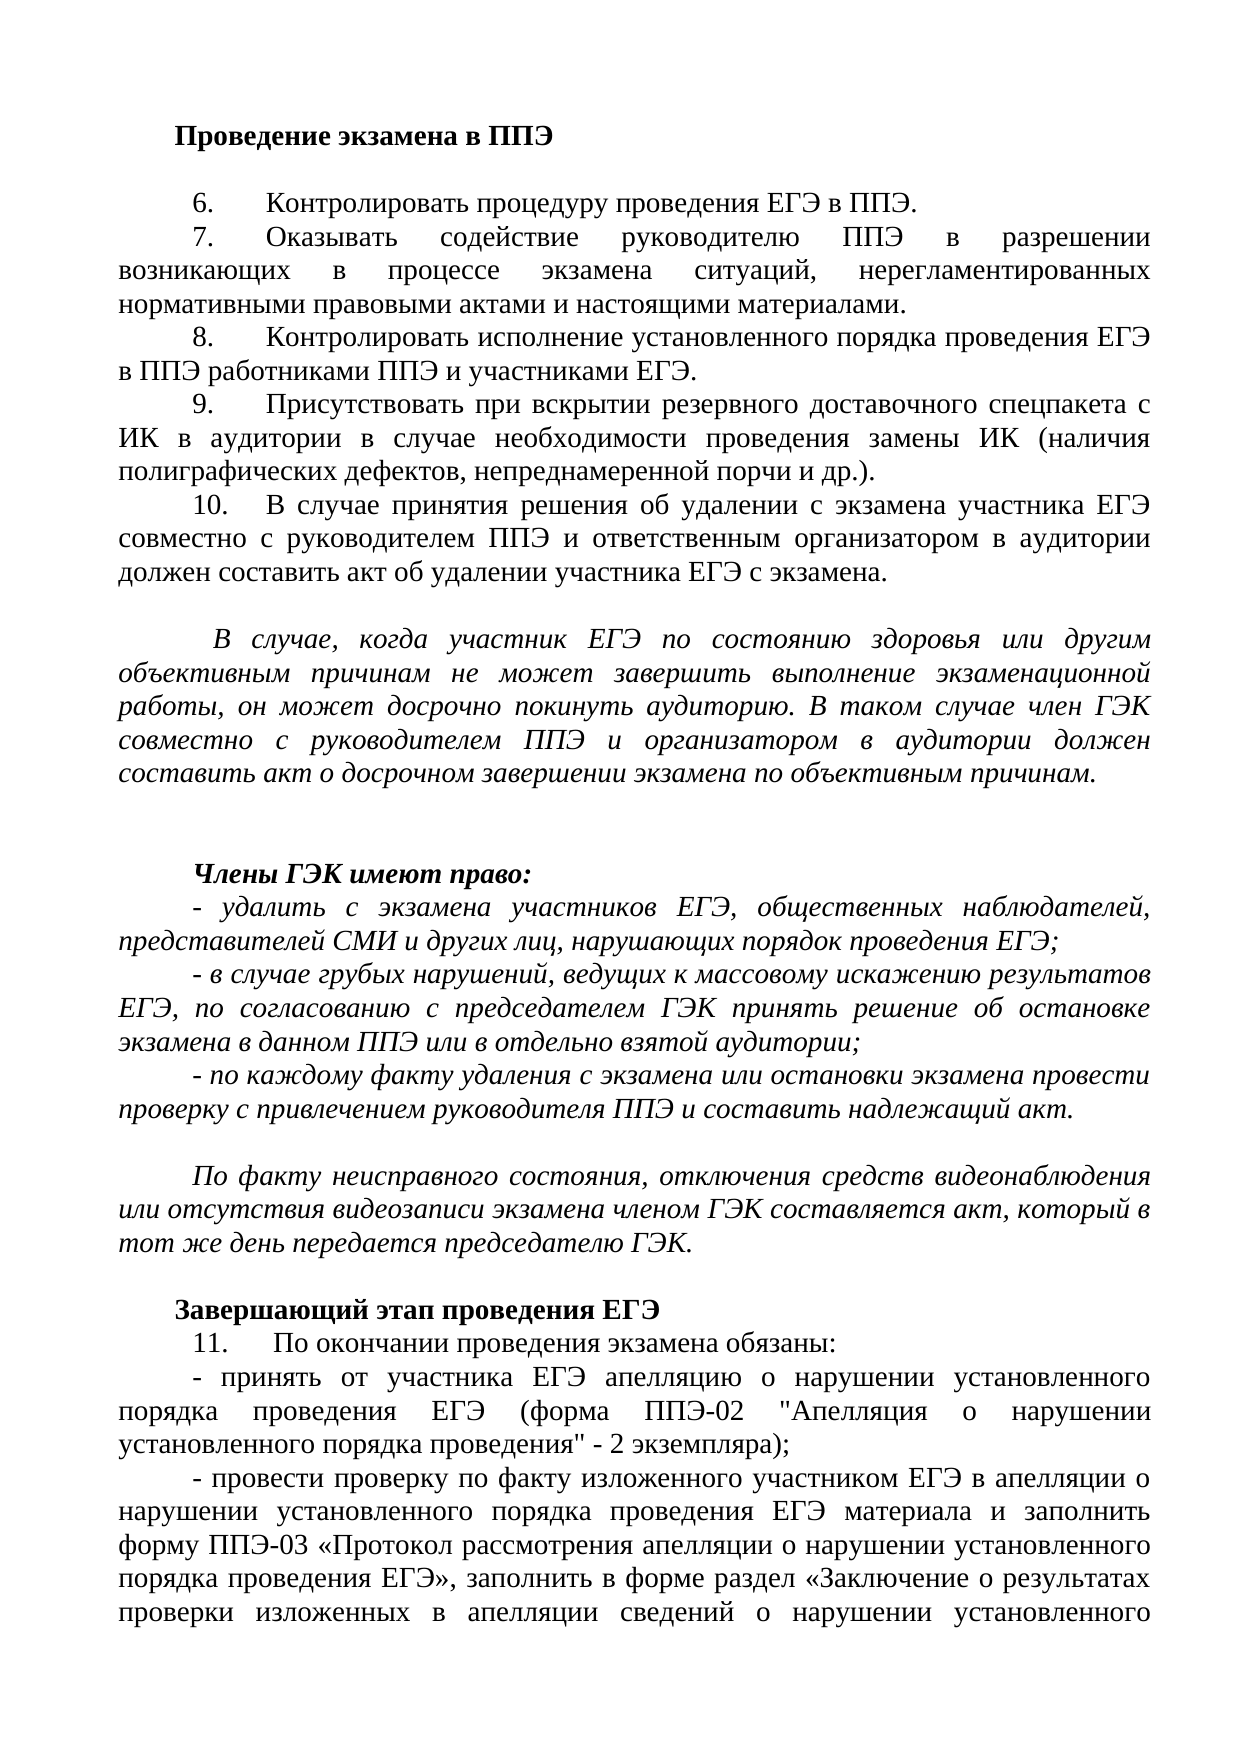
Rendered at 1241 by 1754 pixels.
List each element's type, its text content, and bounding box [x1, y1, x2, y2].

list Контролировать процедуру проведения ЕГЭ в ППЭ. [192, 185, 1152, 219]
text - по каждому факту удаления с экзамена или остановки экзамена провести проверку с привлечением руководителя ППЭ и составить надлежащий акт. [118, 1057, 1152, 1124]
list По окончании проведения экзамена обязаны: [118, 1326, 1152, 1359]
text Завершающий этап проведения ЕГЭ [118, 1292, 1152, 1326]
text - в случае грубых нарушений, ведущих к массовому искажению результатов ЕГЭ, по согласованию с председателем ГЭК принять решение об остановке экзамена в данном ППЭ или в отдельно взятой аудитории; [118, 957, 1152, 1057]
list Присутствовать при вскрытии резервного доставочного спецпакета с ИК в аудитории в случае необходимости проведения замены ИК (наличия полиграфических дефектов, непреднамеренной порчи и др.). [118, 386, 1152, 487]
list В случае принятия решения об удалении с экзамена участника ЕГЭ совместно с руководителем ППЭ и ответственным организатором в аудитории должен составить акт об удалении участника ЕГЭ с экзамена. [118, 487, 1152, 588]
text По факту неисправного состояния, отключения средств видеонаблюдения или отсутствия видеозаписи экзамена членом ГЭК составляется акт, который в тот же день передается председателю ГЭК. [118, 1158, 1152, 1258]
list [118, 1460, 1152, 1627]
list В случае, когда участник ЕГЭ по состоянию здоровья или другим объективным причинам не может завершить выполнение экзаменационной работы, он может досрочно покинуть аудиторию. В таком случае член ГЭК совместно с руководителем ППЭ и организатором в аудитории должен составить акт о досрочном завершении экзамена по объективным причинам. [118, 621, 1152, 789]
text Члены ГЭК имеют право: [118, 856, 1152, 889]
list - принять от участника ЕГЭ апелляцию о нарушении установленного порядка проведения ЕГЭ (форма ППЭ-02 "Апелляция о нарушении установленного порядка проведения" - 2 экземпляра); [118, 1359, 1152, 1460]
text Проведение экзамена в ППЭ [118, 118, 1152, 152]
text - удалить с экзамена участников ЕГЭ, общественных наблюдателей, представителей СМИ и других лиц, нарушающих порядок проведения ЕГЭ; [118, 889, 1152, 957]
list Оказывать содействие руководителю ППЭ в разрешении возникающих в процессе экзамена ситуаций, нерегламентированных нормативными правовыми актами и настоящими материалами. [118, 219, 1152, 319]
list Контролировать исполнение установленного порядка проведения ЕГЭ в ППЭ работниками ППЭ и участниками ЕГЭ. [118, 319, 1152, 386]
